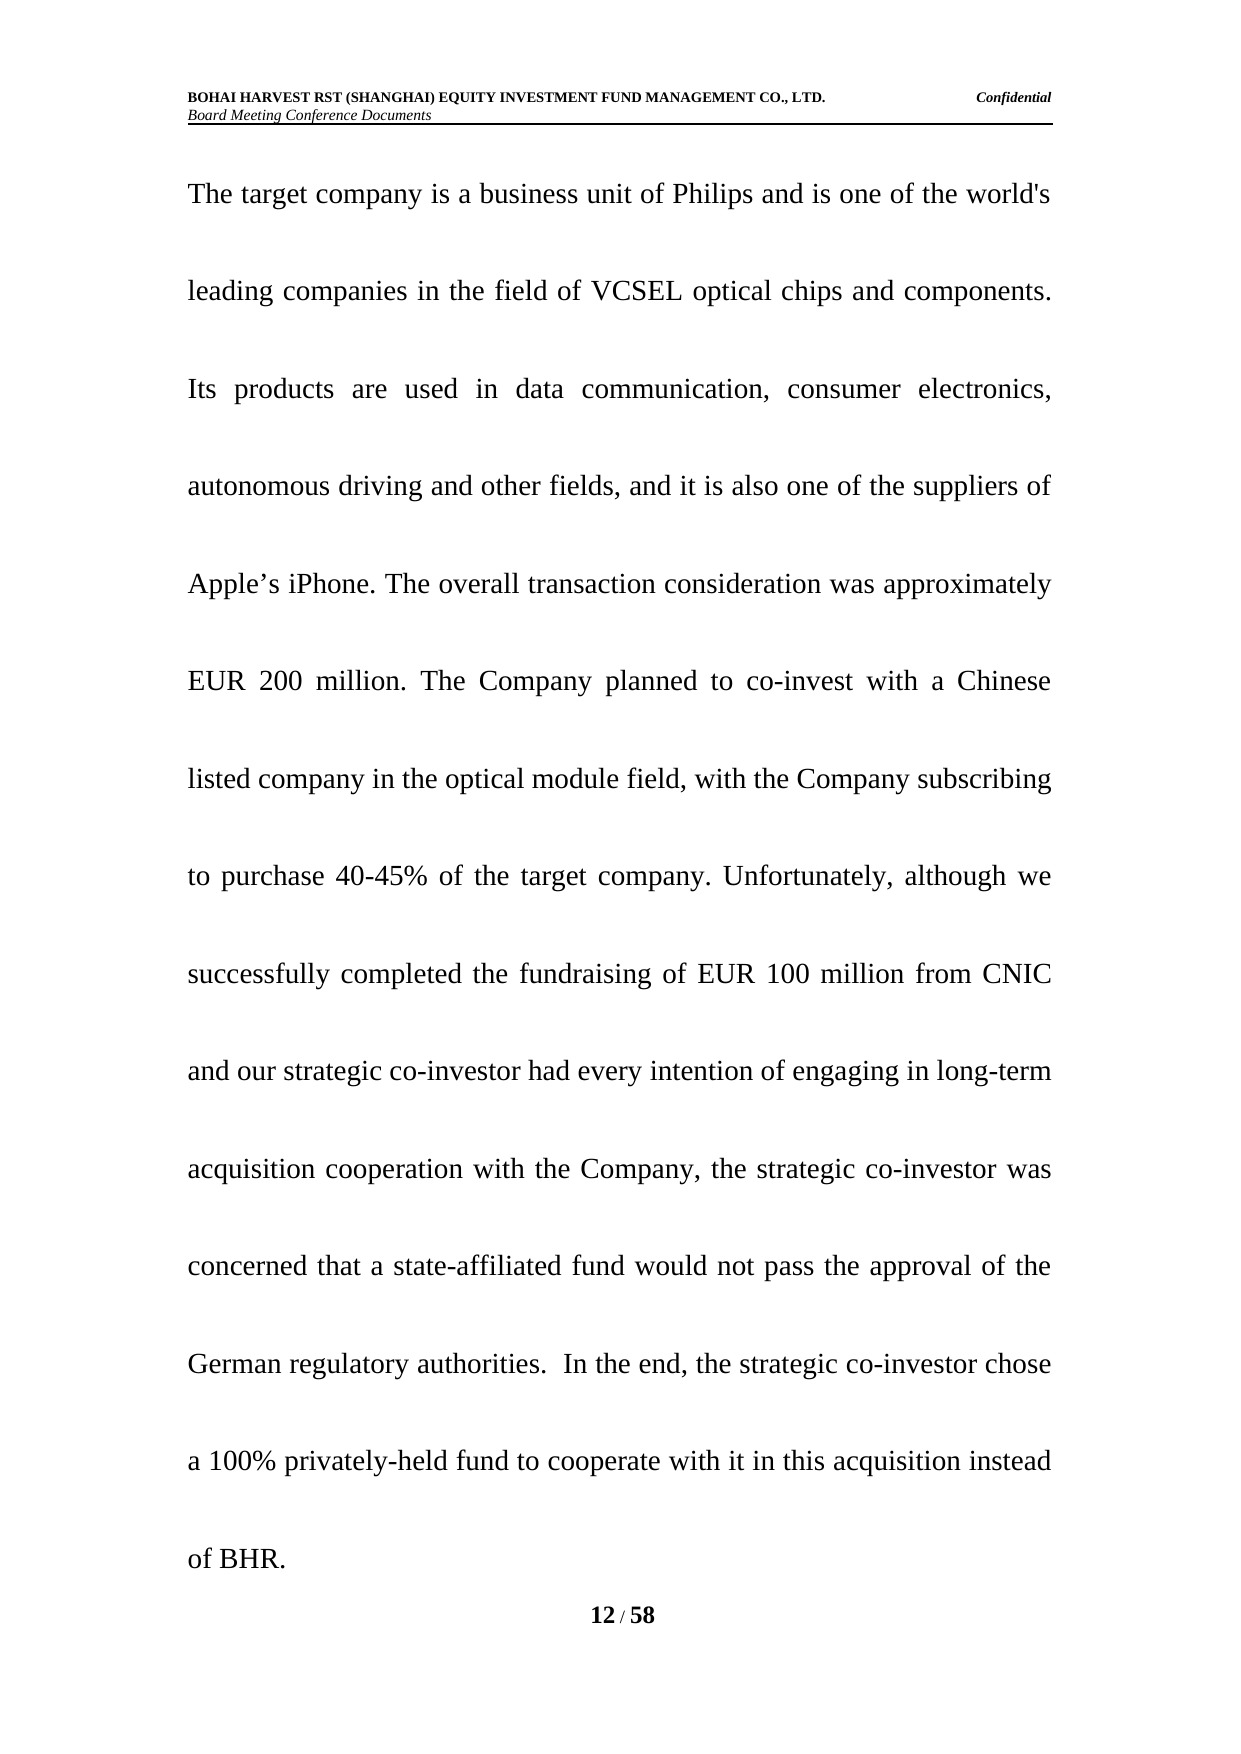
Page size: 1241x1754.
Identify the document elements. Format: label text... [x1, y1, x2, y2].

text The target company is a business unit of Philips and is one of the world's leading companies in the field of VCSEL optical chips and components. Its products are used in data communication, consumer electronics, autonomous driving and other fields, and it is also one of the suppliers of Apple’s iPhone. The overall transaction consideration was approximately EUR 200 million. The Company planned to co-invest with a Chinese listed company in the optical module field, with the Company subscribing to purchase 40-45% of the target company. Unfortunately, although we successfully completed the fundraising of EUR 100 million from CNIC and our strategic co-investor had every intention of engaging in long-term acquisition cooperation with the Company, the strategic co-investor was concerned that a state-affiliated fund would not pass the approval of the German regulatory authorities. In the end, the strategic co-investor chose a 100% privately-held fund to cooperate with it in this acquisition instead of BHR. [187, 160, 1053, 1590]
